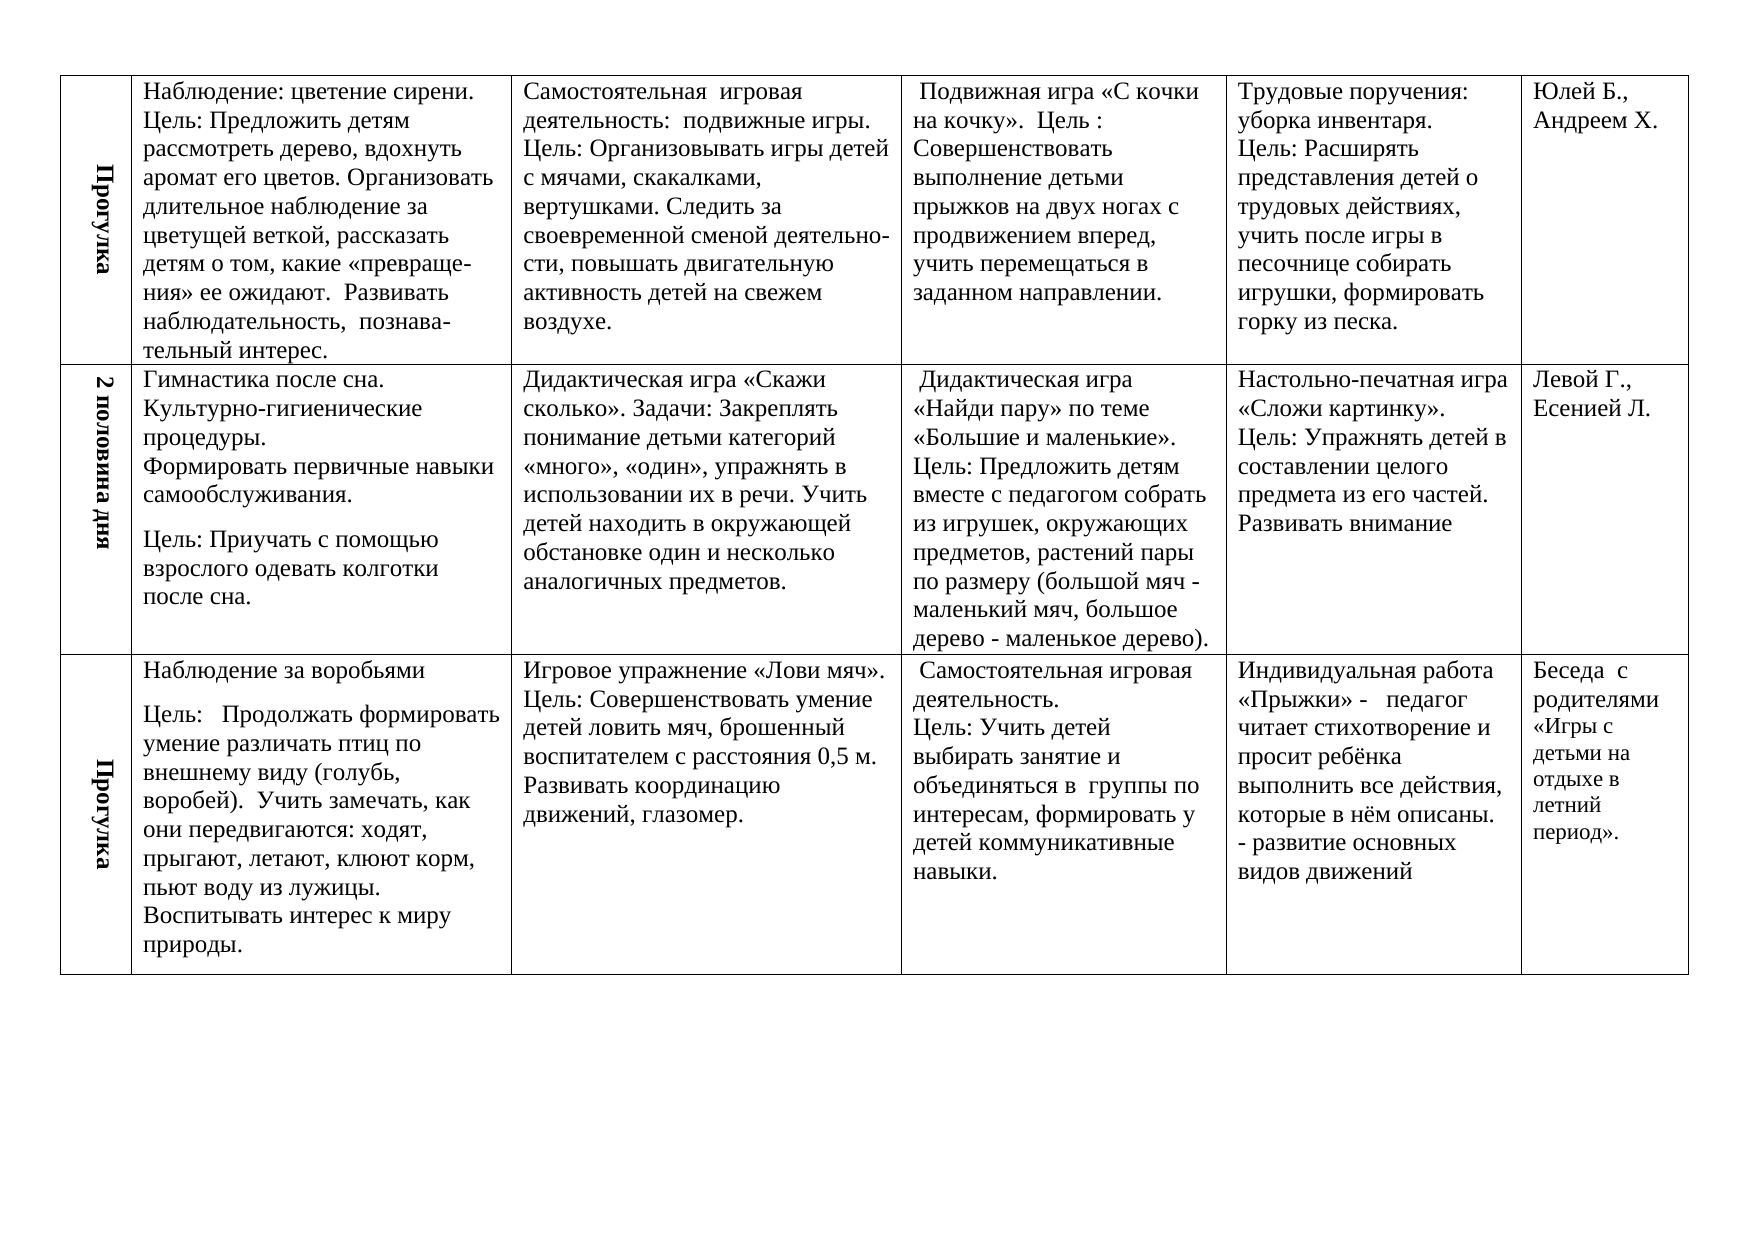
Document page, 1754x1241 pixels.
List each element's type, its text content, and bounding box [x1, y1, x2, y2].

table_cell Игровое упражнение «Лови мяч». Цель: Совершенствовать умение детей ловить мяч, брошенный воспитателем с расстояния . Развивать координацию движений, глазомер. [512, 655, 901, 974]
table_cell Настольно-печатная игра «Сложи картинку». Цель: Упражнять детей в составлении целого предмета из его частей. Развивать внимание [1227, 365, 1521, 654]
table_cell Индивидуальная работа «Прыжки» - педагог читает стихотворение и просит ребёнка выполнить все действия, которые в нём описаны. - развитие основных видов движений [1227, 655, 1521, 974]
table_cell Гимнастика после сна. Культурно-гигиенические процедуры. Формировать первичные навыки самообслуживания. Цель: Приучать с помощью взрослого одевать колготки после сна. [132, 365, 511, 654]
table_cell Беседа с родителями «Игры с детьми на отдыхе в летний период». [1522, 655, 1688, 974]
table_cell 2 половина дня [61, 365, 131, 654]
table_cell Подвижная игра «С кочки на кочку». Цель : Совершенствовать выполнение детьми прыжков на двух ногах с продвижением вперед, учить перемещаться в заданном направлении. [902, 76, 1226, 363]
table_cell Трудовые поручения: уборка инвентаря. Цель: Расширять представления детей о трудовых действиях, учить после игры в песочнице собирать игрушки, формировать горку из песка. [1227, 76, 1521, 363]
table_cell Наблюдение за воробьями Цель: Продолжать формировать умение различать птиц по внешнему виду (голубь, воробей). Учить замечать, как они передвигаются: ходят, прыгают, летают, клюют корм, пьют воду из лужицы. Воспитывать интерес к миру природы. [132, 655, 511, 974]
table_cell Самостоятельная игровая деятельность: подвижные игры. Цель: Организовывать игры детей с мячами, скакалками, вертушками. Следить за своевременной сменой деятельности, повышать двигательную активность детей на свежем воздухе. [512, 76, 901, 363]
table_cell Левой Г., Есенией Л. [1522, 365, 1688, 654]
table_cell Наблюдение: цветение сирени. Цель: Предложить детям рассмотреть дерево, вдохнуть аромат его цветов. Организовать длительное наблюдение за цветущей веткой, рассказать детям о том, какие «превращения» ее ожидают. Развивать наблюдательность, познавательный интерес. [132, 76, 511, 363]
table_cell Дидактическая игра «Скажи сколько». Задачи: Закреплять понимание детьми категорий «много», «один», упражнять в использовании их в речи. Учить детей находить в окружающей обстановке один и несколько аналогичных предметов. [512, 365, 901, 654]
table_cell Юлей Б., Андреем Х. [1522, 76, 1688, 363]
table_cell Самостоятельная игровая деятельность. Цель: Учить детей выбирать занятие и объединяться в группы по интересам, формировать у детей коммуникативные навыки. [902, 655, 1226, 974]
table_cell Прогулка [61, 76, 131, 363]
table_cell Прогулка [61, 655, 131, 974]
table_cell Дидактическая игра «Найди пару» по теме «Большие и маленькие». Цель: Предложить детям вместе с педагогом собрать из игрушек, окружающих предметов, растений пары по размеру (большой мяч - маленький мяч, большое дерево - маленькое дерево). [902, 365, 1226, 654]
